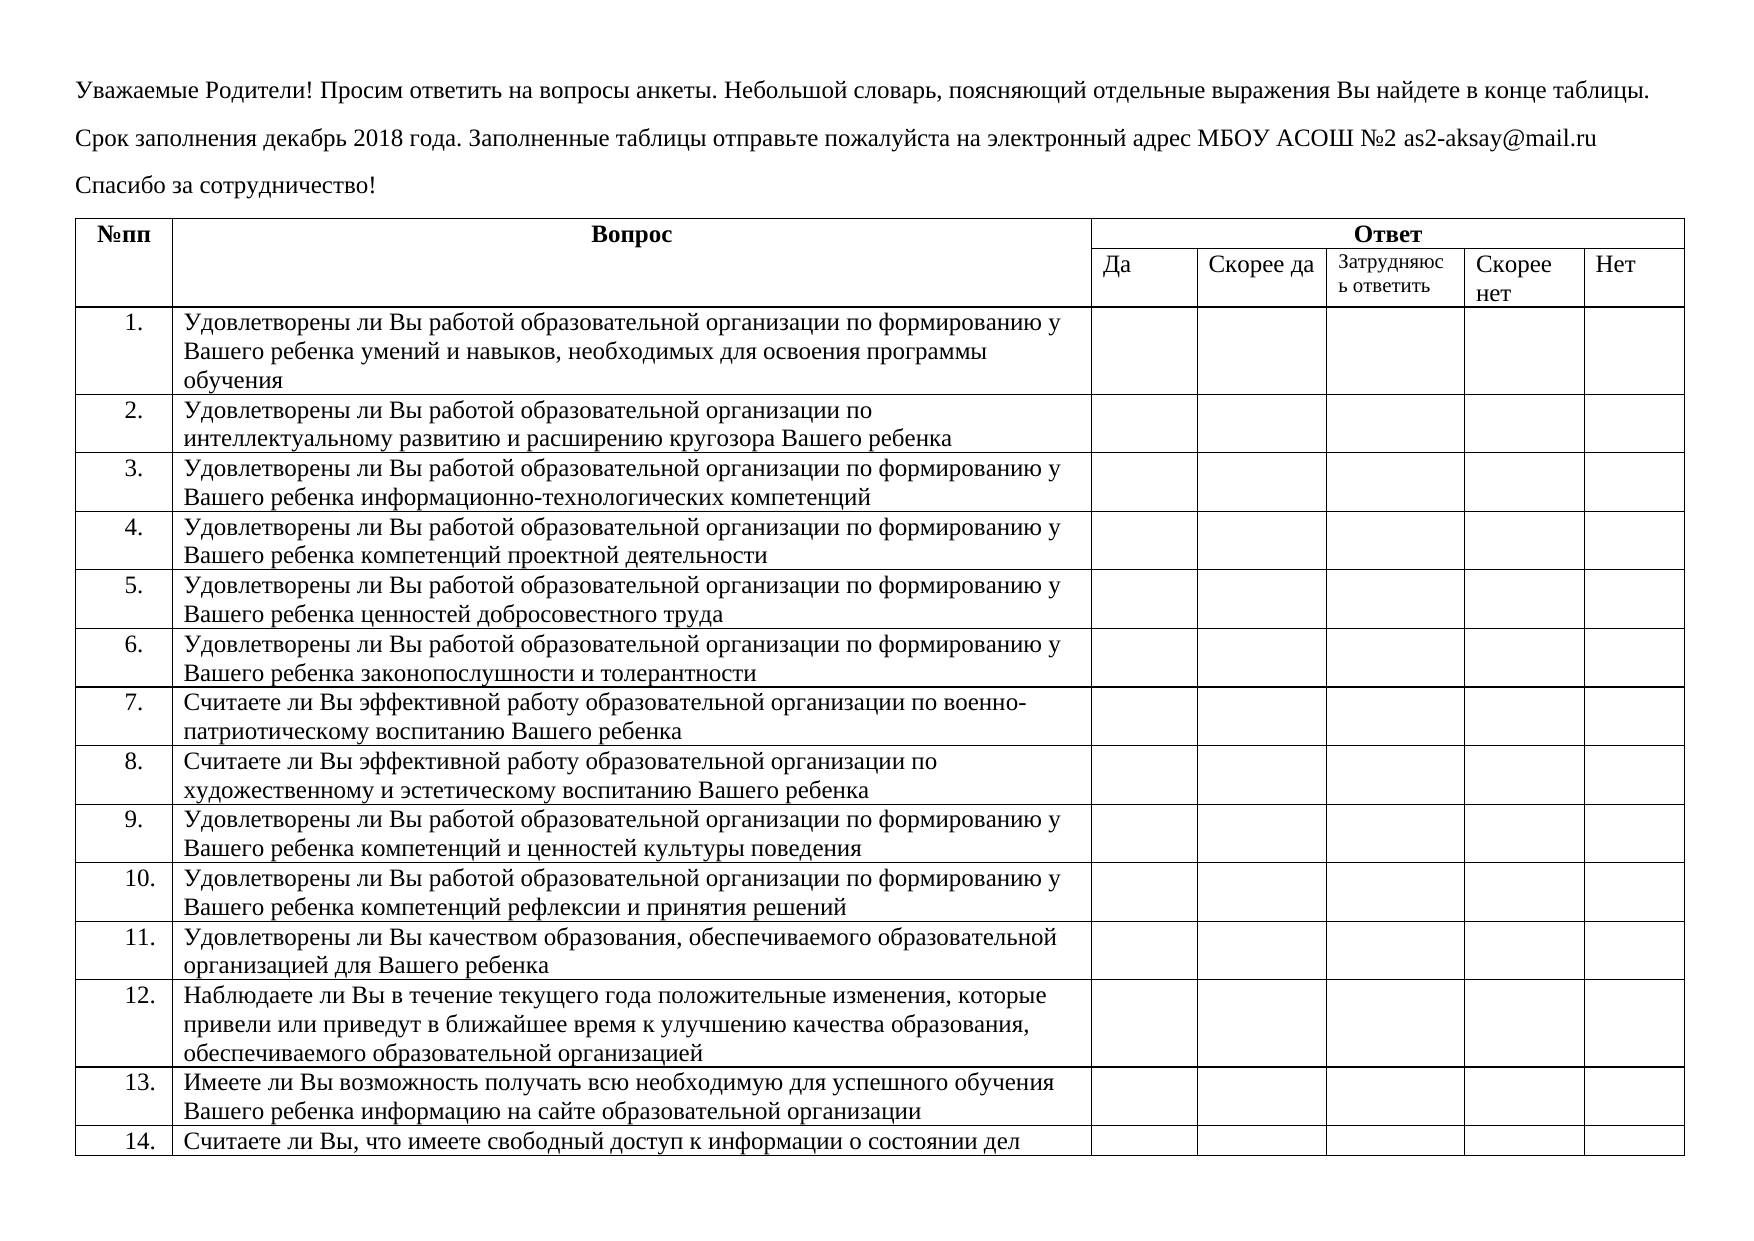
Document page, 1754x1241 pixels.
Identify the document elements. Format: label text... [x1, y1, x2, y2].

table_cell Удовлетворены ли Вы работой образовательной организации по формированию у Вашего ребенка законопослушности и толерантности [173, 629, 1091, 686]
table_cell [1198, 1126, 1326, 1155]
table_cell [1198, 980, 1326, 1066]
text Срок заполнения декабрь 2018 года. Заполненные таблицы отправьте пожалуйста на электронный адрес МБОУ АСОШ №2 as2-aksay@mail.ru [75, 123, 1679, 151]
table_cell [1092, 863, 1197, 921]
table_cell [1327, 922, 1464, 979]
table_cell Да [1092, 249, 1197, 306]
table_cell [1327, 629, 1464, 686]
table_cell [1198, 1068, 1326, 1125]
table_cell [1327, 1126, 1464, 1155]
table_cell [1585, 1068, 1684, 1125]
table_cell [1465, 863, 1584, 921]
table_cell Затрудняюсь ответить [1327, 249, 1464, 306]
table_cell [1465, 1126, 1584, 1155]
table_cell [76, 746, 172, 803]
table_cell [1092, 570, 1197, 628]
table_cell [1092, 512, 1197, 569]
table_cell [1585, 629, 1684, 686]
table_cell [1465, 1068, 1584, 1125]
table_cell [1327, 980, 1464, 1066]
table_cell [76, 805, 172, 862]
table_cell [76, 863, 172, 921]
table_cell Удовлетворены ли Вы работой образовательной организации по формированию у Вашего ребенка информационно-технологических компетенций [173, 453, 1091, 511]
table_cell [1585, 805, 1684, 862]
table_cell [1465, 629, 1584, 686]
table_cell [1465, 453, 1584, 511]
table_cell [1092, 395, 1197, 452]
table_cell Нет [1585, 249, 1684, 306]
table_cell [1092, 746, 1197, 803]
table_cell [76, 308, 172, 394]
table_cell [76, 453, 172, 511]
table_cell [1092, 308, 1197, 394]
table_cell Считаете ли Вы эффективной работу образовательной организации по художественному и эстетическому воспитанию Вашего ребенка [173, 746, 1091, 803]
table_cell [1465, 746, 1584, 803]
table_cell [1327, 1068, 1464, 1125]
table_cell [1327, 395, 1464, 452]
table_cell [1092, 980, 1197, 1066]
table_cell [76, 1068, 172, 1125]
table_cell [1327, 453, 1464, 511]
table_cell [76, 570, 172, 628]
table_cell [1465, 570, 1584, 628]
table_cell [1092, 805, 1197, 862]
table_cell [1198, 922, 1326, 979]
table_header Вопрос [173, 219, 1091, 306]
table_header №пп [76, 219, 172, 306]
table_cell [1198, 453, 1326, 511]
table_cell [1198, 629, 1326, 686]
table_cell [76, 1126, 172, 1155]
table_cell [76, 512, 172, 569]
text Уважаемые Родители! Просим ответить на вопросы анкеты. Небольшой словарь, поясняющий отдельные выражения Вы найдете в конце таблицы. [75, 75, 1679, 104]
table_cell [1585, 308, 1684, 394]
table_cell [76, 629, 172, 686]
table_cell [76, 688, 172, 745]
table_cell [76, 395, 172, 452]
table_cell [1198, 570, 1326, 628]
table_cell [1327, 688, 1464, 745]
table_cell [1327, 746, 1464, 803]
table_cell [1465, 805, 1584, 862]
table_cell [1327, 570, 1464, 628]
table_cell [1465, 922, 1584, 979]
table_cell [1465, 395, 1584, 452]
table_cell Считаете ли Вы эффективной работу образовательной организации по военно-патриотическому воспитанию Вашего ребенка [173, 688, 1091, 745]
table_cell Наблюдаете ли Вы в течение текущего года положительные изменения, которые привели или приведут в ближайшее время к улучшению качества образования, обеспечиваемого образовательной организацией [173, 980, 1091, 1066]
table_cell [1585, 980, 1684, 1066]
table_cell [1585, 453, 1684, 511]
table_cell Удовлетворены ли Вы работой образовательной организации по формированию у Вашего ребенка умений и навыков, необходимых для освоения программы обучения [173, 308, 1091, 394]
table_cell [76, 980, 172, 1066]
table_cell [1198, 863, 1326, 921]
table_cell [1465, 308, 1584, 394]
table_cell [1465, 512, 1584, 569]
table_cell [1198, 395, 1326, 452]
table_cell [1327, 805, 1464, 862]
table_cell Удовлетворены ли Вы работой образовательной организации по формированию у Вашего ребенка компетенций проектной деятельности [173, 512, 1091, 569]
table_cell Удовлетворены ли Вы работой образовательной организации по формированию у Вашего ребенка ценностей добросовестного труда [173, 570, 1091, 628]
table_cell [1092, 1126, 1197, 1155]
table_cell [1092, 1068, 1197, 1125]
table_cell [1585, 746, 1684, 803]
table_cell Скорее нет [1465, 249, 1584, 306]
table_cell Удовлетворены ли Вы работой образовательной организации по формированию у Вашего ребенка компетенций и ценностей культуры поведения [173, 805, 1091, 862]
text Спасибо за сотрудничество! [75, 170, 1679, 199]
table_cell [1092, 922, 1197, 979]
table_cell [1327, 512, 1464, 569]
table_cell Удовлетворены ли Вы качеством образования, обеспечиваемого образовательной организацией для Вашего ребенка [173, 922, 1091, 979]
table_cell [1327, 863, 1464, 921]
table_cell [1585, 570, 1684, 628]
table_cell [1585, 1126, 1684, 1155]
table_cell [1465, 688, 1584, 745]
table_header Ответ [1092, 219, 1684, 248]
table_cell [1198, 805, 1326, 862]
table_cell [1198, 512, 1326, 569]
table_cell [76, 922, 172, 979]
table_cell Удовлетворены ли Вы работой образовательной организации по формированию у Вашего ребенка компетенций рефлексии и принятия решений [173, 863, 1091, 921]
table_cell Имеете ли Вы возможность получать всю необходимую для успешного обучения Вашего ребенка информацию на сайте образовательной организации [173, 1068, 1091, 1125]
table_cell [1092, 629, 1197, 686]
table_cell [1585, 922, 1684, 979]
table_cell [1092, 453, 1197, 511]
table_cell Скорее да [1198, 249, 1326, 306]
table_cell [1585, 863, 1684, 921]
table_cell Удовлетворены ли Вы работой образовательной организации по интеллектуальному развитию и расширению кругозора Вашего ребенка [173, 395, 1091, 452]
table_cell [173, 1126, 1091, 1155]
table_cell [1465, 980, 1584, 1066]
table_cell [1585, 395, 1684, 452]
table_cell [1092, 688, 1197, 745]
table_cell [1198, 308, 1326, 394]
table_cell [1198, 746, 1326, 803]
table_cell [1198, 688, 1326, 745]
table_cell [1585, 688, 1684, 745]
table_cell [1585, 512, 1684, 569]
table_cell [1327, 308, 1464, 394]
